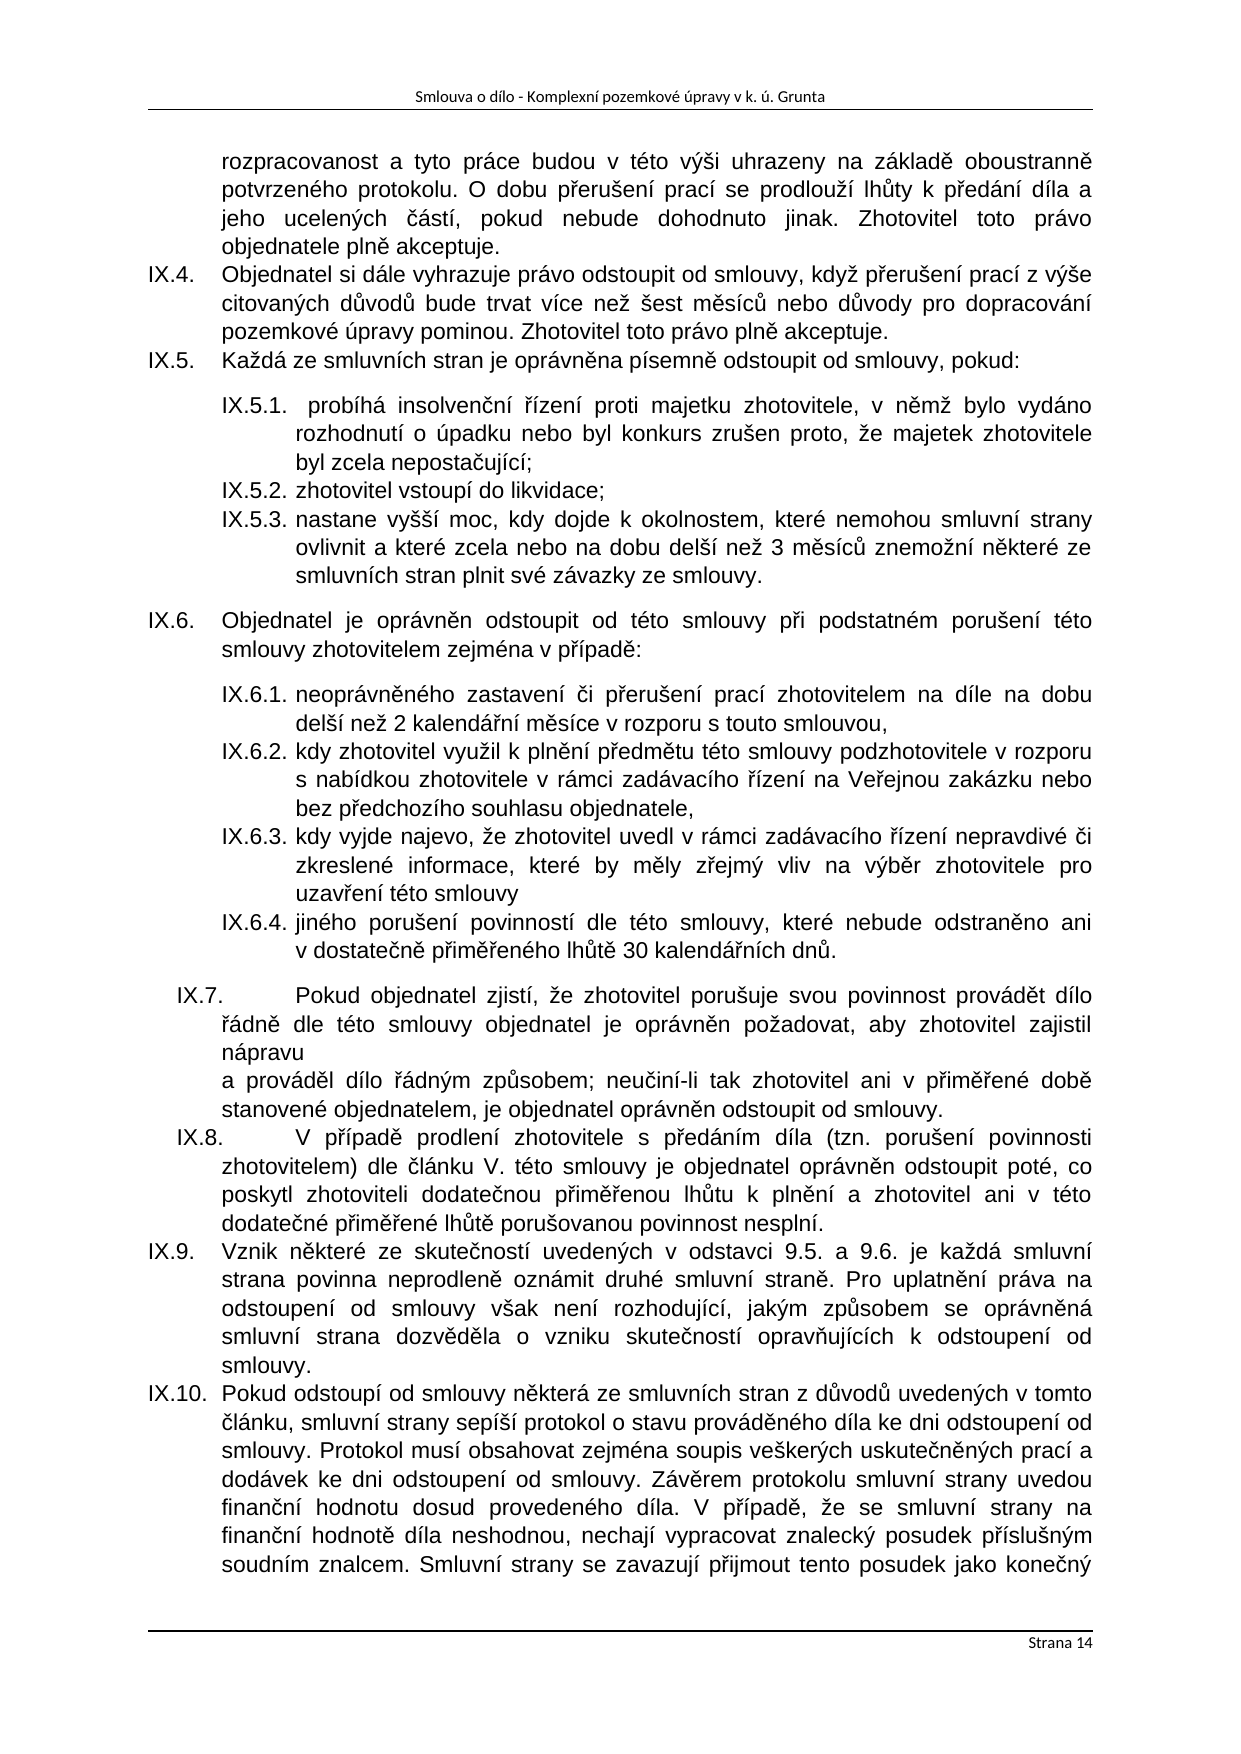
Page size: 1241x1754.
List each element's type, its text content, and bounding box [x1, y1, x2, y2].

text kdy zhotovitel využil k plnění předmětu této smlouvy podzhotovitele v rozporu s nabídkou zhotovitele v rámci zadávacího řízení na Veřejnou zakázku nebo bez předchozího souhlasu objednatele, [221, 738, 1093, 821]
list Každá ze smluvních stran je oprávněna písemně odstoupit od smlouvy, pokud: [148, 347, 1093, 373]
list Objednatel je oprávněn odstoupit od této smlouvy při podstatném porušení této smlouvy zhotovitelem zejména v případě: [148, 607, 1093, 662]
text zhotovitel vstoupí do likvidace; [221, 477, 1093, 503]
list Objednatel si dále vyhrazuje právo odstoupit od smlouvy, když přerušení prací z výše citovaných důvodů bude trvat více než šest měsíců nebo důvody pro dopracování pozemkové úpravy pominou. Zhotovitel toto právo plně akceptuje. [148, 261, 1093, 344]
text kdy vyjde najevo, že zhotovitel uvedl v rámci zadávacího řízení nepravdivé či zkreslené informace, které by měly zřejmý vliv na výběr zhotovitele pro uzavření této smlouvy [221, 823, 1093, 906]
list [148, 1380, 1093, 1577]
list Vznik některé ze skutečností uvedených v odstavci 9.5. a 9.6. je každá smluvní strana povinna neprodleně oznámit druhé smluvní straně. Pro uplatnění práva na odstoupení od smlouvy však není rozhodující, jakým způsobem se oprávněná smluvní strana dozvěděla o vzniku skutečností opravňujících k odstoupení od smlouvy. [148, 1238, 1093, 1378]
text neoprávněného zastavení či přerušení prací zhotovitelem na díle na dobu delší než 2 kalendářní měsíce v rozporu s touto smlouvou, [221, 681, 1093, 736]
text jiného porušení povinností dle této smlouvy, které nebude odstraněno ani v dostatečně přiměřeného lhůtě 30 kalendářních dnů. [221, 908, 1093, 963]
text probíhá insolvenční řízení proti majetku zhotovitele, v němž bylo vydáno rozhodnutí o úpadku nebo byl konkurs zrušen proto, že majetek zhotovitele byl zcela nepostačující; [221, 392, 1093, 475]
list V případě prodlení zhotovitele s předáním díla (tzn. porušení povinnosti zhotovitelem) dle článku V. této smlouvy je objednatel oprávněn odstoupit poté, co poskytl zhotoviteli dodatečnou přiměřenou lhůtu k plnění a zhotovitel ani v této dodatečné přiměřené lhůtě porušovanou povinnost nesplní. [176, 1124, 1093, 1236]
list Pokud objednatel zjistí, že zhotovitel porušuje svou povinnost provádět dílo řádně dle této smlouvy objednatel je oprávněn požadovat, aby zhotovitel zajistil nápravu a prováděl dílo řádným způsobem; neučiní-li tak zhotovitel ani v přiměřené době stanovené objednatelem, je objednatel oprávněn odstoupit od smlouvy. [176, 982, 1093, 1122]
text nastane vyšší moc, kdy dojde k okolnostem, které nemohou smluvní strany ovlivnit a které zcela nebo na dobu delší než 3 měsíců znemožní některé ze smluvních stran plnit své závazky ze smlouvy. [221, 506, 1093, 589]
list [148, 148, 1093, 259]
